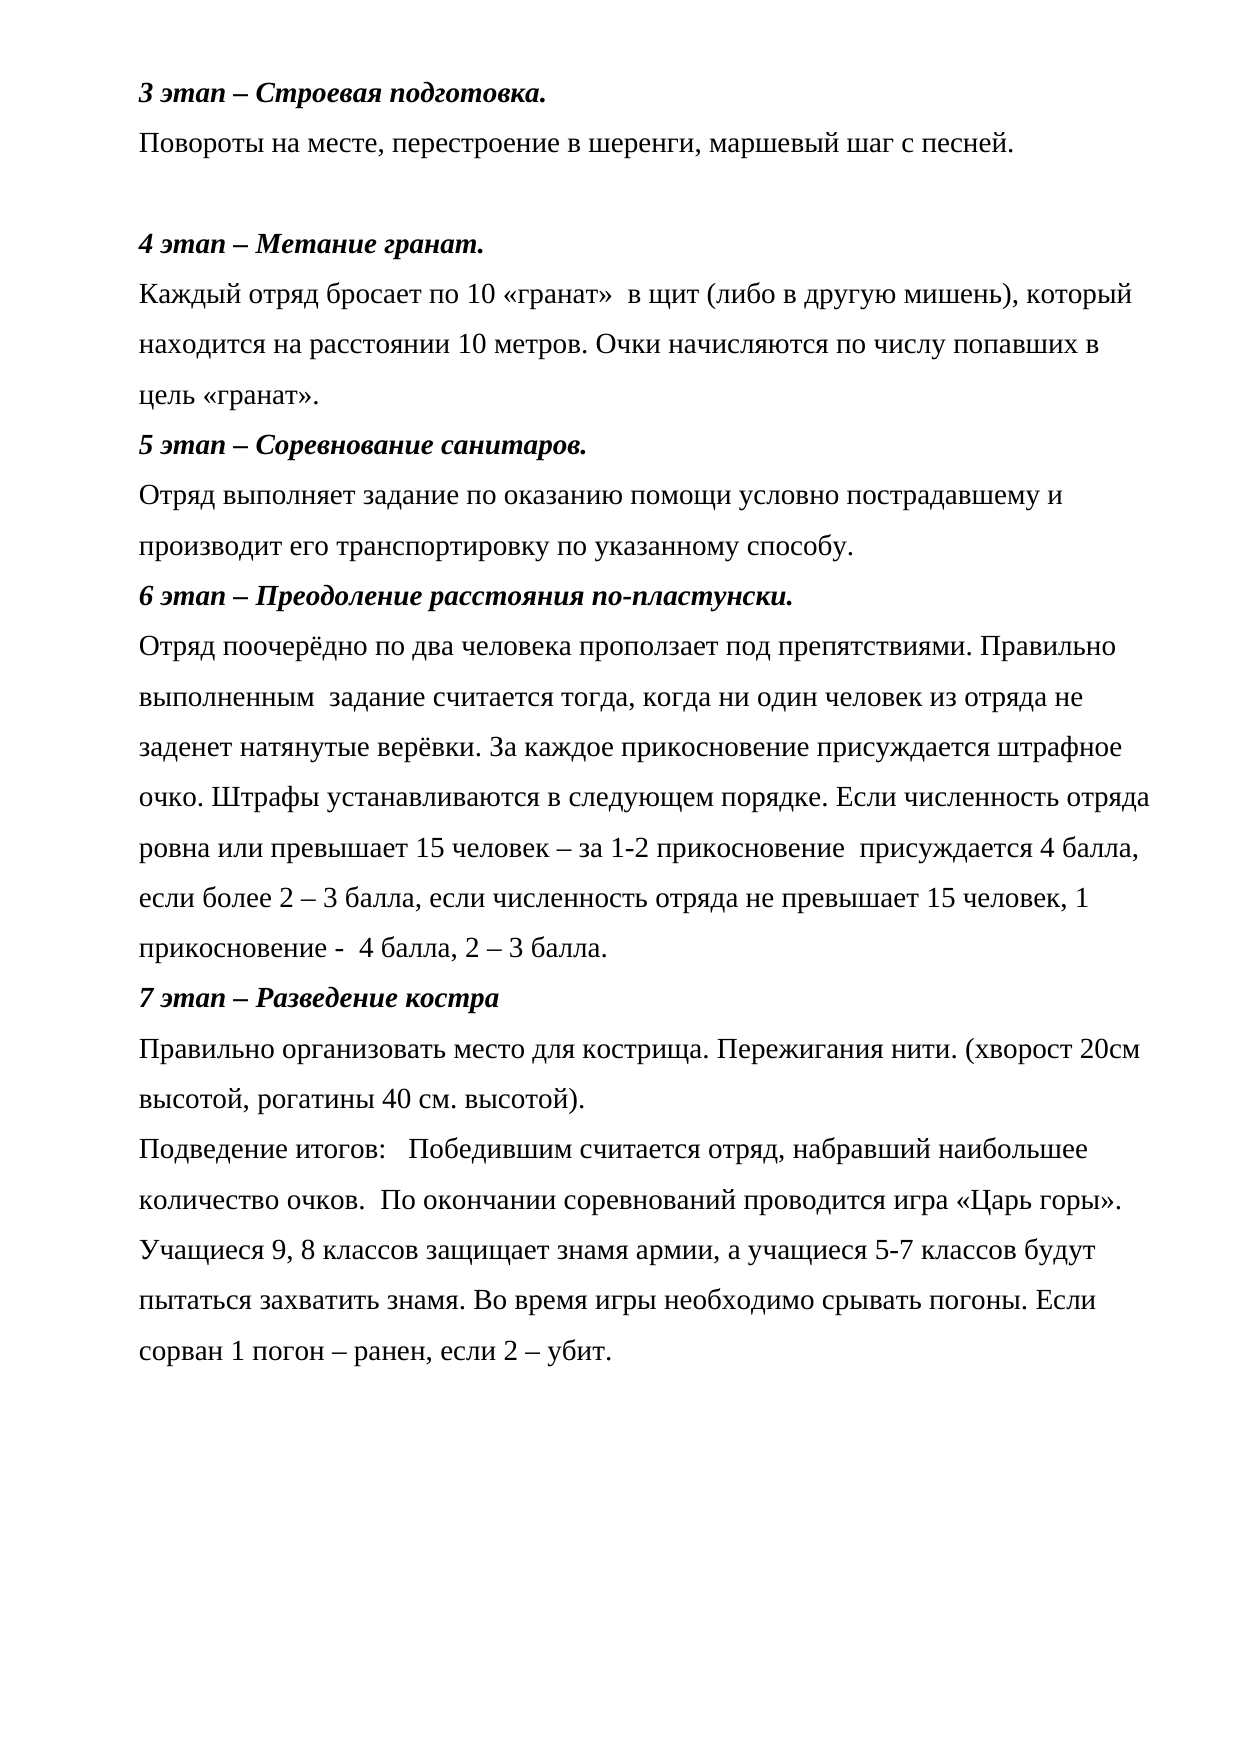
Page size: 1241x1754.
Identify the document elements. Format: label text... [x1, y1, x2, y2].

text пытаться захватить знамя. Во время игры необходимо срывать погоны. Если [65, 1282, 1175, 1316]
text Подведение итогов: Победившим считается отряд, набравший наибольшее [65, 1132, 1175, 1165]
text прикосновение - 4 балла, 2 – 3 балла. [65, 930, 1175, 964]
text ровна или превышает 15 человек – за 1-2 прикосновение присуждается 4 балла, [65, 830, 1175, 863]
text Учащиеся 9, 8 классов защищает знамя армии, а учащиеся 5-7 классов будут [65, 1232, 1175, 1266]
text Правильно организовать место для кострища. Пережигания нити. (хворост 20см [65, 1031, 1175, 1064]
text находится на расстоянии 10 метров. Очки начисляются по числу попавших в [65, 327, 1175, 360]
text 4 этап – Метание гранат. [65, 226, 1175, 259]
text сорван 1 погон – ранен, если 2 – убит. [65, 1333, 1175, 1366]
text цель «гранат». [65, 377, 1175, 410]
text если более 2 – 3 балла, если численность отряда не превышает 15 человек, 1 [65, 880, 1175, 913]
text Отряд выполняет задание по оказанию помощи условно пострадавшему и [65, 477, 1175, 511]
text выполненным задание считается тогда, когда ни один человек из отряда не [65, 679, 1175, 712]
text высотой, рогатины 40 см. высотой). [65, 1081, 1175, 1115]
text 7 этап – Разведение костра [65, 981, 1175, 1014]
text очко. Штрафы устанавливаются в следующем порядке. Если численность отряда [65, 779, 1175, 813]
text 3 этап – Строевая подготовка. [65, 75, 1175, 108]
text производит его транспортировку по указанному способу. [65, 528, 1175, 561]
text заденет натянутые верёвки. За каждое прикосновение присуждается штрафное [65, 729, 1175, 763]
text 5 этап – Соревнование санитаров. [65, 427, 1175, 461]
text Отряд поочерёдно по два человека проползает под препятствиями. Правильно [65, 628, 1175, 662]
text количество очков. По окончании соревнований проводится игра «Царь горы». [65, 1182, 1175, 1215]
text 6 этап – Преодоление расстояния по-пластунски. [65, 578, 1175, 612]
text Каждый отряд бросает по 10 «гранат» в щит (либо в другую мишень), который [65, 276, 1175, 310]
text Повороты на месте, перестроение в шеренги, маршевый шаг с песней. [65, 125, 1175, 159]
